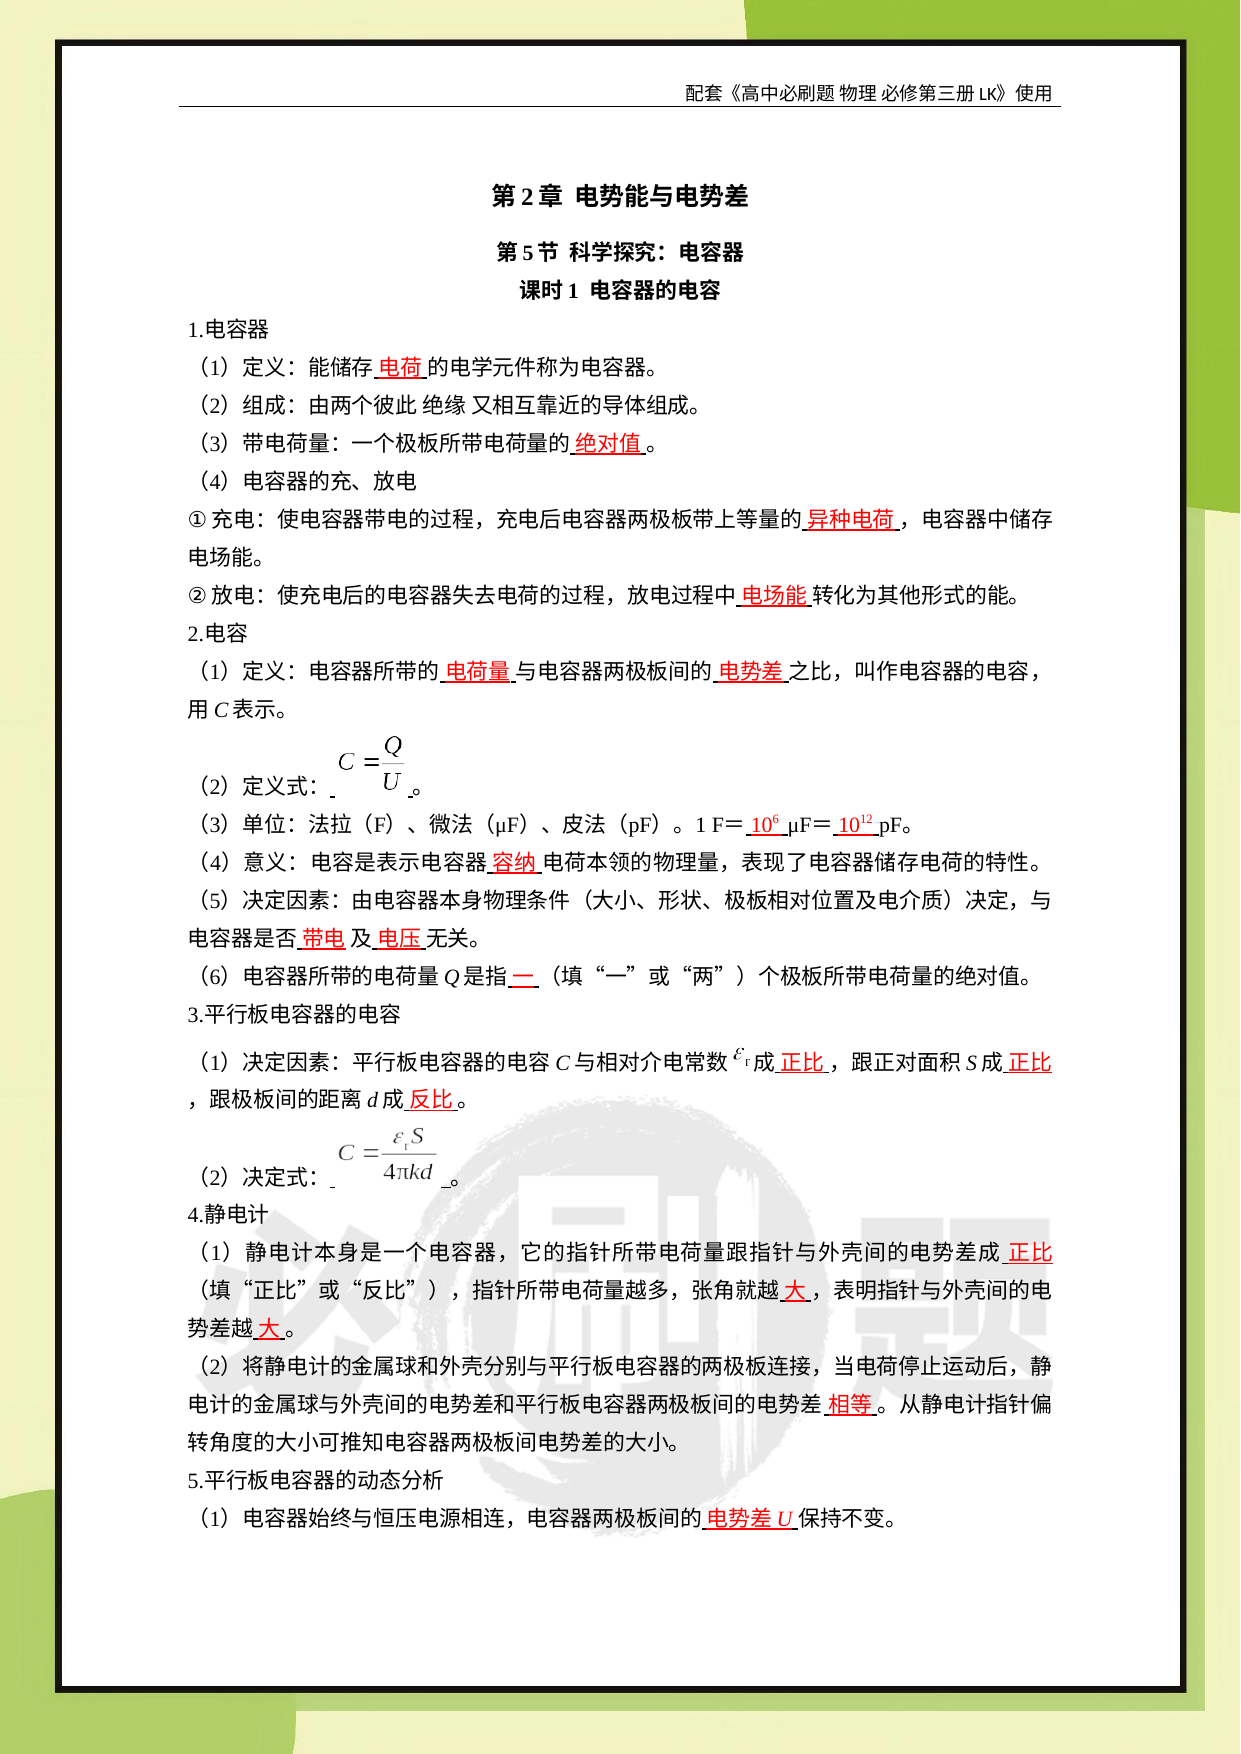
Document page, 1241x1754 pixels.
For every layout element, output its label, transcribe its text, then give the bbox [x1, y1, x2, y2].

text ②放电：使充电后的电容器失去电荷的过程，放电过程中 电场能 转化为其他形式的能。 [187, 578, 1053, 610]
picture [0, 0, 1241, 1754]
text 2.电容 [187, 616, 1053, 648]
text （4）意义：电容是表示电容器 容纳 电荷本领的物理量，表现了电容器储存电荷的特性。（5）决定因素：由电容器本身物理条件（大小、形状、极板相对位置及电介质）决定，与电容器是否 带电 及 电压 无关。 [187, 845, 1053, 952]
text （1）定义：电容器所带的 电荷量 与电容器两极板间的 电势差 之比，叫作电容器的电容，用C表示。 [187, 654, 1053, 724]
text （1）决定因素：平行板电容器的电容C与相对介电常数成 正比 ，跟正对面积S成 正比 ，跟极板间的距离d成 反比 。 [187, 1034, 1053, 1114]
text 5.平行板电容器的动态分析 [187, 1463, 1053, 1494]
list 1.电容器 [187, 312, 1053, 343]
text 3.平行板电容器的电容 [187, 997, 1053, 1028]
text 第2章 电势能与电势差 [187, 162, 1053, 227]
text 第5节 科学探究：电容器 [187, 234, 1053, 267]
text （1）定义：能储存 电荷 的电学元件称为电容器。 [187, 349, 1053, 382]
text （2）将静电计的金属球和外壳分别与平行板电容器的两极板连接，当电荷停止运动后，静电计的金属球与外壳间的电势差和平行板电容器两极板间的电势差 相等 。从静电计指针偏转角度的大小可推知电容器两极板间电势差的大小。 [187, 1349, 1053, 1457]
text ①充电：使电容器带电的过程，充电后电容器两极板带上等量的 异种电荷 ，电容器中储存电场能。 [187, 502, 1053, 572]
text 4.静电计 [187, 1197, 1053, 1229]
text （3）带电荷量：一个极板所带电荷量的 绝对值 。 [187, 426, 1053, 458]
text （3）单位：法拉（F）、微法（μF）、皮法（pF）。1 F＝ 106 μF＝ 1012 pF。 [187, 807, 1053, 839]
text （6）电容器所带的电荷量Q是指 一 （填“一”或“两”）个极板所带电荷量的绝对值。 [187, 959, 1053, 990]
text （1）静电计本身是一个电容器，它的指针所带电荷量跟指针与外壳间的电势差成 正比 （填“正比”或“反比”），指针所带电荷量越多，张角就越 大 ，表明指针与外壳间的电势差越 大 。 [187, 1235, 1053, 1343]
text （2）组成：由两个彼此 绝缘 又相互靠近的导体组成。 [187, 388, 1053, 420]
text （2）定义式： 。 [187, 730, 1053, 801]
text （4）电容器的充、放电 [187, 464, 1053, 496]
text 课时1 电容器的电容 [187, 273, 1053, 305]
text （1）电容器始终与恒压电源相连，电容器两极板间的 电势差U 保持不变。 [187, 1501, 1053, 1532]
text （2）决定式： 。 [187, 1120, 1053, 1191]
